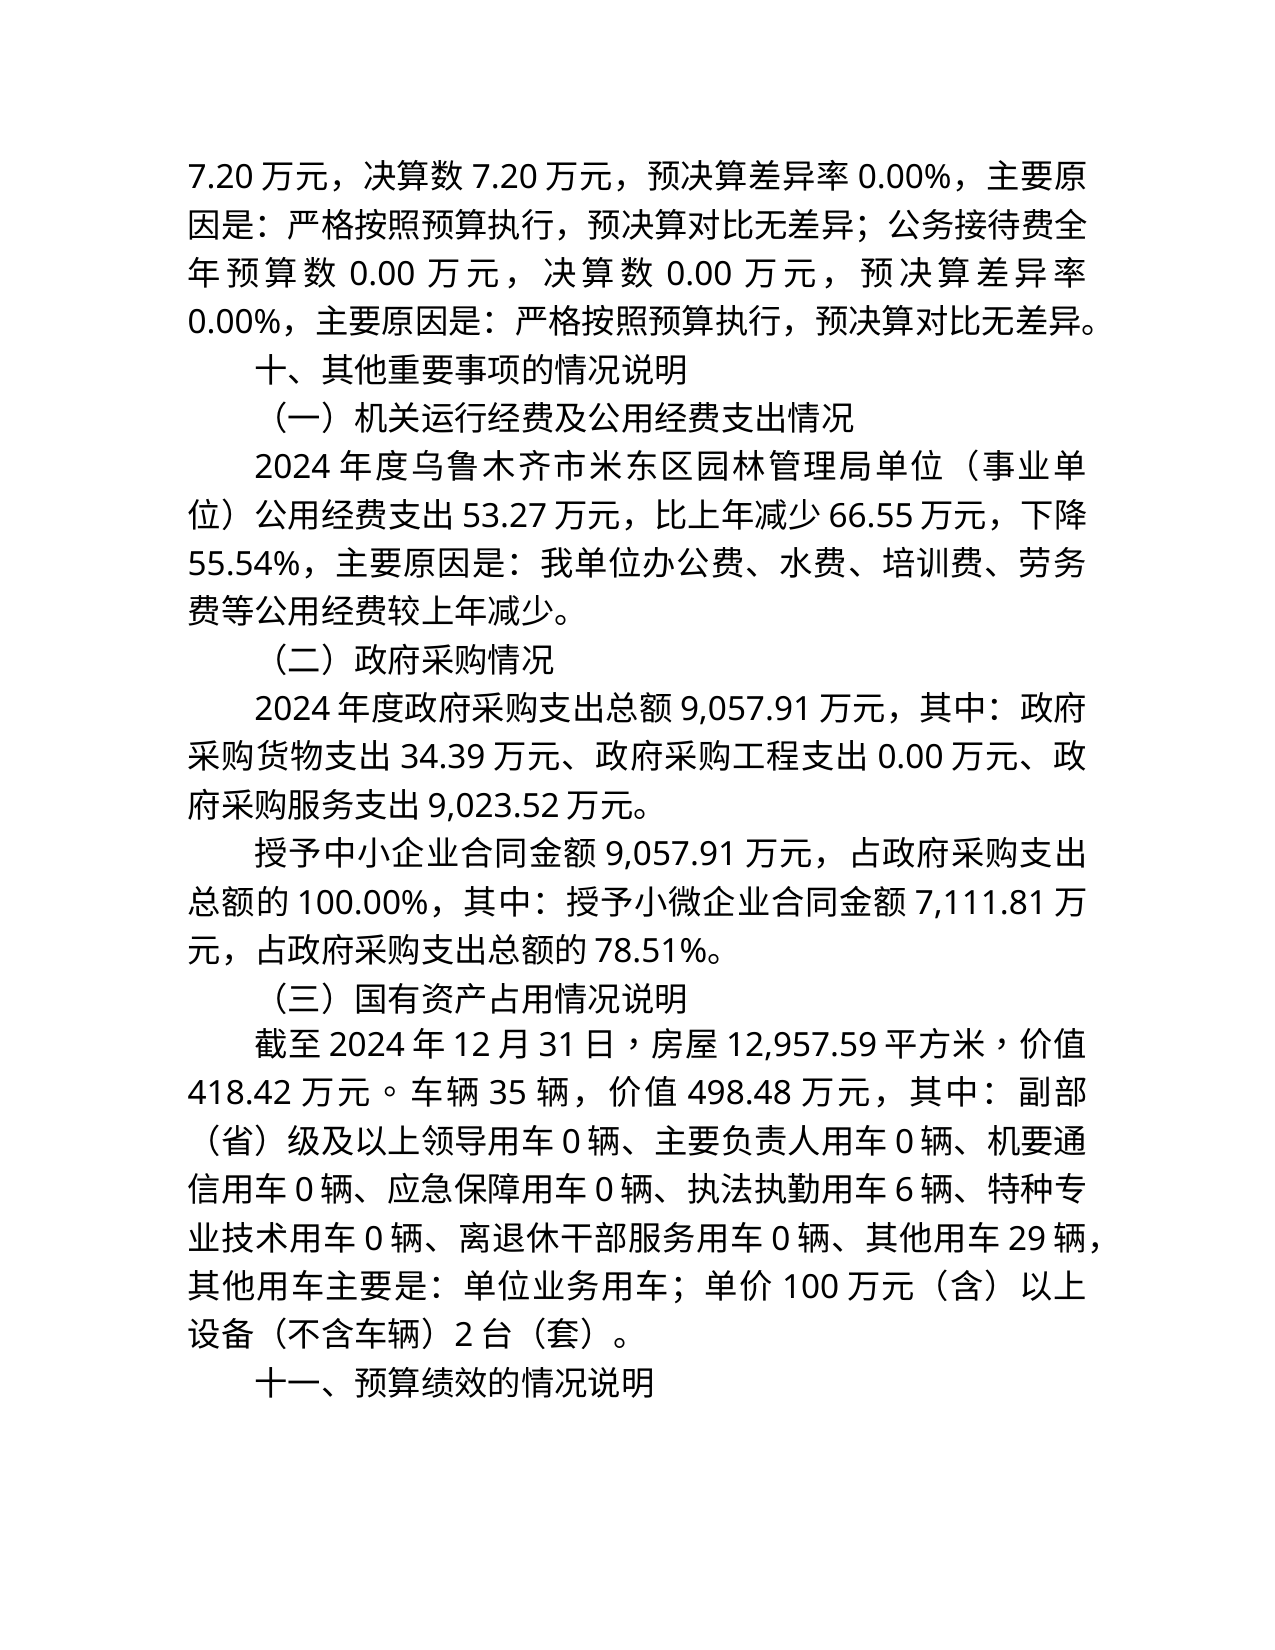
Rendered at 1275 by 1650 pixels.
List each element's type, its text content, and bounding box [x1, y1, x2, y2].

text （二）政府采购情况 [187, 633, 1087, 682]
text 截至2024年12月31日，房屋12,957.59平方米，价值418.42万元。车辆35辆，价值498.48万元，其中：副部（省）级及以上领导用车0辆、主要负责人用车0辆、机要通信用车0辆、应急保障用车0辆、执法执勤用车6辆、特种专业技术用车0辆、离退休干部服务用车0辆、其他用车29辆，其他用车主要是：单位业务用车；单价100万元（含）以上设备（不含车辆）2台（套）。 [187, 1021, 1087, 1357]
text 2024年度政府采购支出总额9,057.91万元，其中：政府采购货物支出34.39万元、政府采购工程支出0.00万元、政府采购服务支出9,023.52万元。 [187, 682, 1087, 827]
text 2024年度乌鲁木齐市米东区园林管理局单位（事业单位）公用经费支出53.27万元，比上年减少66.55万元，下降55.54%，主要原因是：我单位办公费、水费、培训费、劳务费等公用经费较上年减少。 [187, 440, 1087, 633]
text （三）国有资产占用情况说明 [187, 972, 1087, 1021]
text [187, 150, 1087, 343]
text 十、其他重要事项的情况说明 [187, 343, 1087, 392]
text 授予中小企业合同金额9,057.91万元，占政府采购支出总额的100.00%，其中：授予小微企业合同金额7,111.81万元，占政府采购支出总额的78.51%。 [187, 827, 1087, 972]
text （一）机关运行经费及公用经费支出情况 [187, 392, 1087, 440]
text 十一、预算绩效的情况说明 [187, 1357, 1087, 1405]
